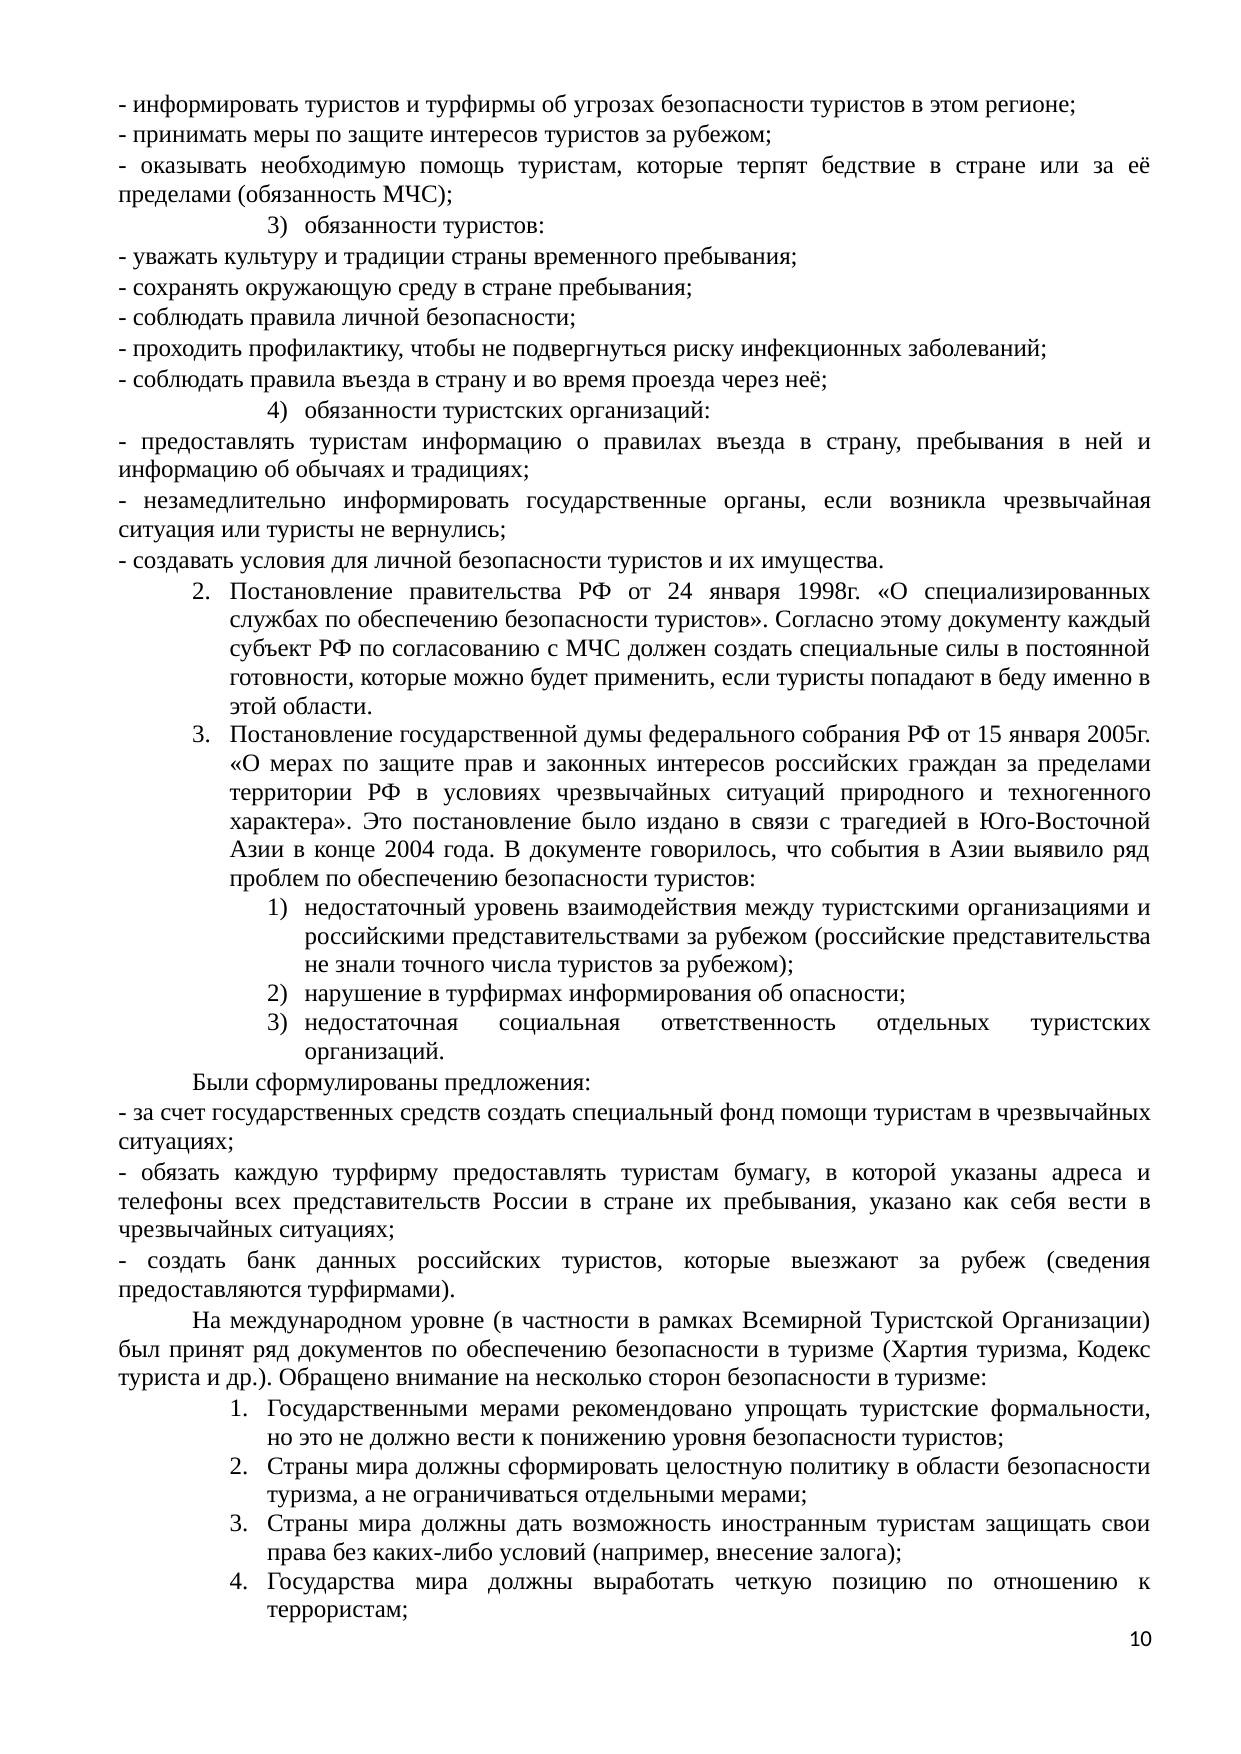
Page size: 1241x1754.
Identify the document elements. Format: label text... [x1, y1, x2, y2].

text Были сформулированы предложения: [118, 1067, 1152, 1095]
text - принимать меры по защите интересов туристов за рубежом; [118, 119, 1152, 148]
list Государства мира должны выработать четкую позицию по отношению к террористам; [229, 1566, 1152, 1623]
text - незамедлительно информировать государственные органы, если возникла чрезвычайная ситуация или туристы не вернулись; [118, 485, 1152, 543]
text - сохранять окружающую среду в стране пребывания; [118, 272, 1152, 300]
list Постановление правительства РФ от 24 января 1998г. «О специализированных службах по обеспечению безопасности туристов». Согласно этому документу каждый субъект РФ по согласованию с МЧС должен создать специальные силы в постоянной готовности, которые можно будет применить, если туристы попадают в беду именно в этой области. [192, 576, 1152, 719]
text - за счет государственных средств создать специальный фонд помощи туристам в чрезвычайных ситуациях; [118, 1097, 1152, 1155]
text - обязать каждую турфирму предоставлять туристам бумагу, в которой указаны адреса и телефоны всех представительств России в стране их пребывания, указано как себя вести в чрезвычайных ситуациях; [118, 1157, 1152, 1243]
text - оказывать необходимую помощь туристам, которые терпят бедствие в стране или за её пределами (обязанность МЧС); [118, 150, 1152, 208]
list Страны мира должны дать возможность иностранным туристам защищать свои права без каких-либо условий (например, внесение залога); [229, 1508, 1152, 1566]
text - информировать туристов и турфирмы об угрозах безопасности туристов в этом регионе; [118, 89, 1152, 117]
text - предоставлять туристам информацию о правилах въезда в страну, пребывания в ней и информацию об обычаях и традициях; [118, 426, 1152, 483]
list Государственными мерами рекомендовано упрощать туристские формальности, но это не должно вести к понижению уровня безопасности туристов; [229, 1393, 1152, 1451]
list недостаточный уровень взаимодействия между туристскими организациями и российскими представительствами за рубежом (российские представительства не знали точного числа туристов за рубежом); [267, 892, 1152, 978]
list обязанности туристских организаций: [267, 395, 1152, 424]
text - уважать культуру и традиции страны временного пребывания; [118, 241, 1152, 269]
list недостаточная социальная ответственность отдельных туристских организаций. [267, 1007, 1152, 1064]
text - соблюдать правила въезда в страну и во время проезда через неё; [118, 364, 1152, 393]
list Постановление государственной думы федерального собрания РФ от 15 января 2005г. «О мерах по защите прав и законных интересов российских граждан за пределами территории РФ в условиях чрезвычайных ситуаций природного и техногенного характера». Это постановление было издано в связи с трагедией в Юго-Восточной Азии в конце 2004 года. В документе говорилось, что события в Азии выявило ряд проблем по обеспечению безопасности туристов: [192, 719, 1152, 892]
text - соблюдать правила личной безопасности; [118, 302, 1152, 331]
text - создать банк данных российских туристов, которые выезжают за рубеж (сведения предоставляются турфирмами). [118, 1245, 1152, 1303]
list нарушение в турфирмах информирования об опасности; [267, 978, 1152, 1007]
list Страны мира должны сформировать целостную политику в области безопасности туризма, а не ограничиваться отдельными мерами; [229, 1451, 1152, 1508]
list обязанности туристов: [267, 210, 1152, 239]
text На международном уровне (в частности в рамках Всемирной Туристской Организации) был принят ряд документов по обеспечению безопасности в туризме (Хартия туризма, Кодекс туриста и др.). Обращено внимание на несколько сторон безопасности в туризме: [118, 1305, 1152, 1391]
text - создавать условия для личной безопасности туристов и их имущества. [118, 545, 1152, 574]
text - проходить профилактику, чтобы не подвергнуться риску инфекционных заболеваний; [118, 333, 1152, 362]
